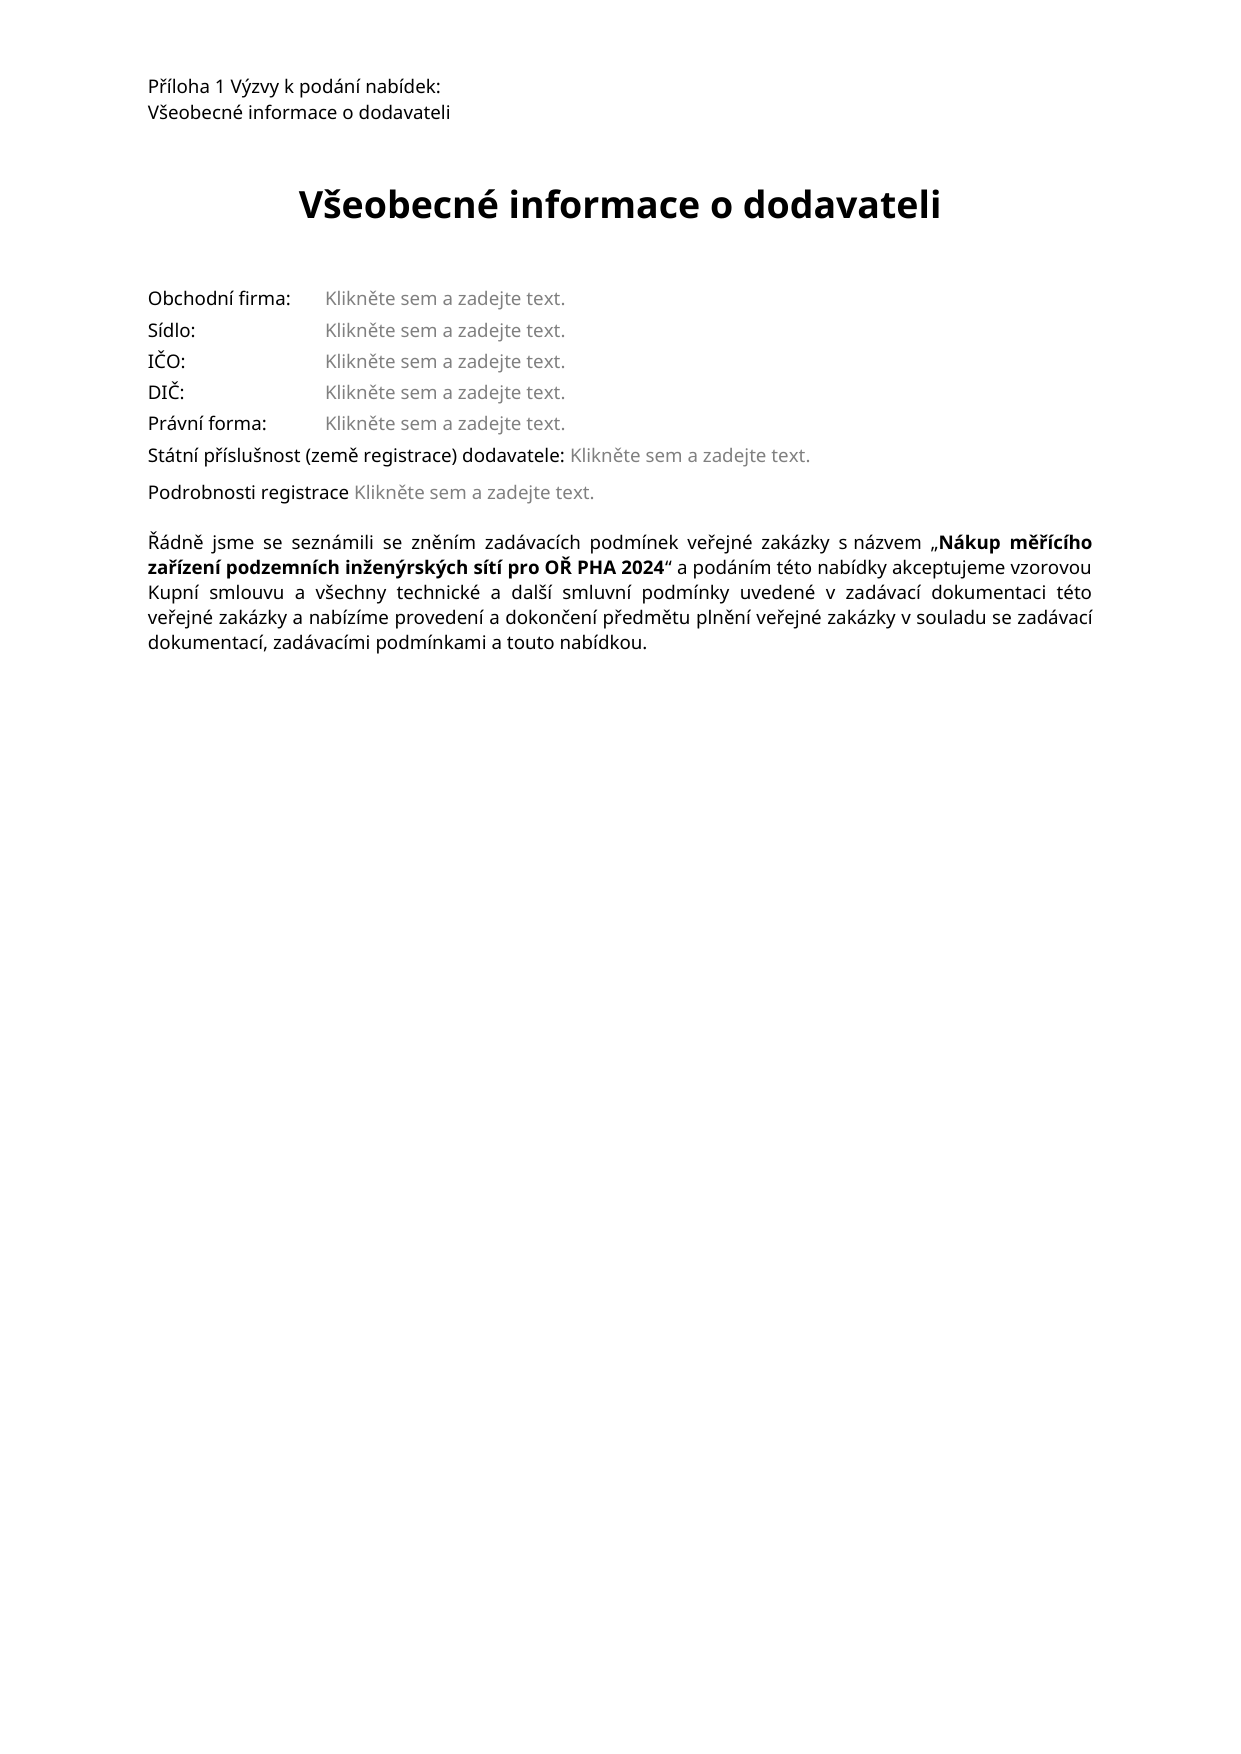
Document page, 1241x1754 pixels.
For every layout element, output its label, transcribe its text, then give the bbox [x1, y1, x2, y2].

text Státní příslušnost (země registrace) dodavatele: [148, 442, 1093, 467]
text Právní forma: [148, 411, 1093, 436]
text DIČ: [148, 379, 1093, 404]
text Obchodní firma: [148, 286, 1093, 311]
text Řádně jsme se seznámili se zněním zadávacích podmínek veřejné zakázky s názvem „Nákup měřícího zařízení podzemních inženýrských sítí pro OŘ PHA 2024“ a podáním této nabídky akceptujeme vzorovou Kupní smlouvu a všechny technické a další smluvní podmínky uvedené v zadávací dokumentaci této veřejné zakázky a nabízíme provedení a dokončení předmětu plnění veřejné zakázky v souladu se zadávací dokumentací, zadávacími podmínkami a touto nabídkou. [148, 529, 1093, 654]
text IČO: [148, 348, 1093, 373]
text Podrobnosti registrace [148, 479, 1093, 504]
text Sídlo: [148, 317, 1093, 342]
title Všeobecné informace o dodavateli [148, 178, 1093, 229]
